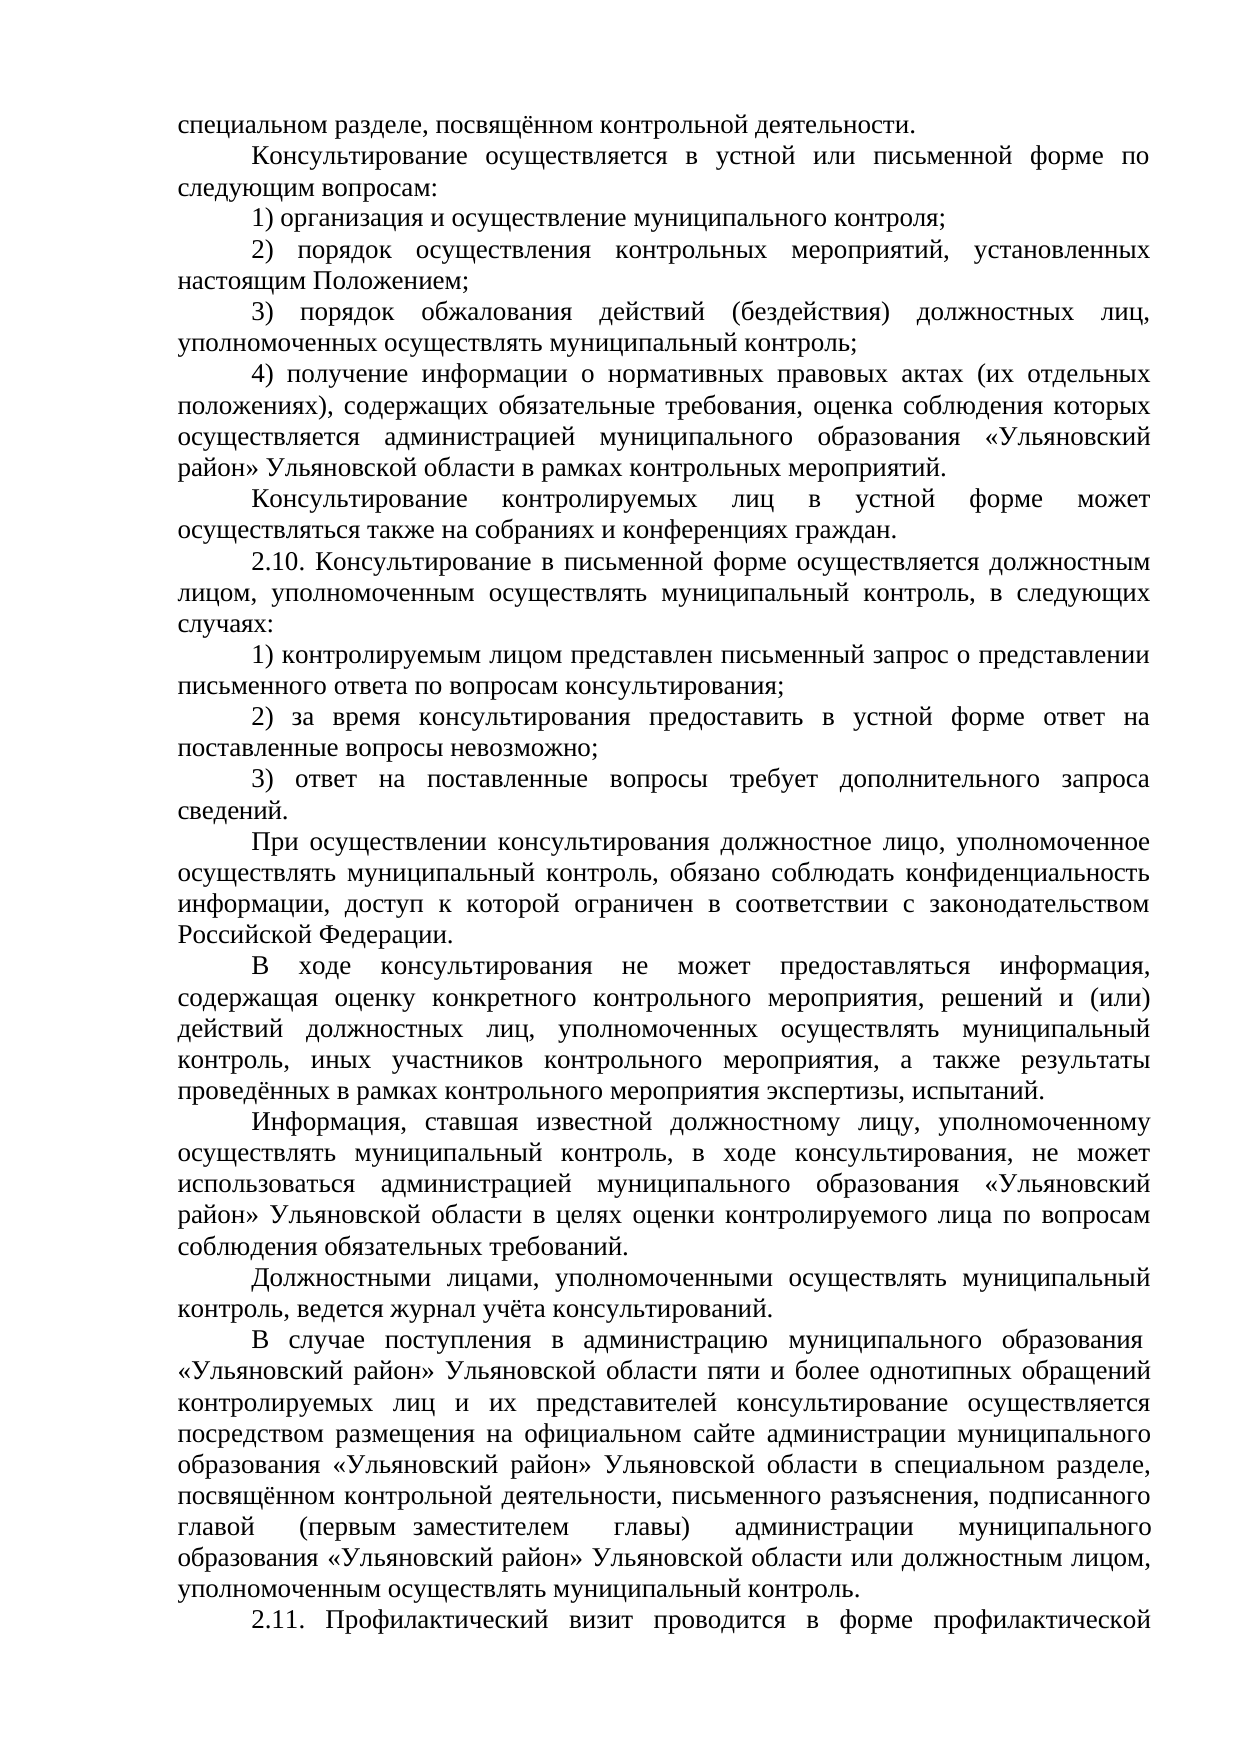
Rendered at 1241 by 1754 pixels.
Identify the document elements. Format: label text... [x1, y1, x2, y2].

list контролируемым лицом представлен письменный запрос о представлении письменного ответа по вопросам консультирования; [177, 638, 1151, 700]
list Консультирование в письменной форме осуществляется должностным лицом, уполномоченным осуществлять муниципальный контроль, в следующих случаях: [177, 544, 1151, 638]
text При осуществлении консультирования должностное лицо, уполномоченное осуществлять муниципальный контроль, обязано соблюдать конфиденциальность информации, доступ к которой ограничен в соответствии с законодательством Российской Федерации. [177, 825, 1151, 949]
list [177, 1604, 1152, 1635]
list порядок обжалования действий (бездействия) должностных лиц, уполномоченных осуществлять муниципальный контроль; [177, 295, 1151, 358]
text Информация, ставшая известной должностному лицу, уполномоченному осуществлять муниципальный контроль, в ходе консультирования, не может использоваться администрацией муниципального образования «Ульяновский район» Ульяновской области в целях оценки контролируемого лица по вопросам соблюдения обязательных требований. [177, 1105, 1152, 1261]
text Должностными лицами, уполномоченными осуществлять муниципальный контроль, ведется журнал учёта консультирований. [177, 1261, 1151, 1323]
list получение информации о нормативных правовых актах (их отдельных положениях), содержащих обязательные требования, оценка соблюдения которых осуществляется администрацией муниципального образования «Ульяновский район» Ульяновской области в рамках контрольных мероприятий. [177, 358, 1152, 482]
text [177, 108, 1152, 139]
list за время консультирования предоставить в устной форме ответ на поставленные вопросы невозможно; [177, 700, 1151, 763]
text Консультирование осуществляется в устной или письменной форме по следующим вопросам: [177, 139, 1151, 202]
list ответ на поставленные вопросы требует дополнительного запроса сведений. [177, 763, 1151, 825]
list порядок осуществления контрольных мероприятий, установленных настоящим Положением; [177, 233, 1151, 295]
text «Ульяновский район» Ульяновской области пяти и более однотипных обращений контролируемых лиц и их представителей консультирование осуществляется посредством размещения на официальном сайте администрации муниципального образования «Ульяновский район» Ульяновской области в специальном разделе, посвящённом контрольной деятельности, письменного разъяснения, подписанного главой (первым заместителем главы) администрации муниципального образования «Ульяновский район» Ульяновской области или должностным лицом, уполномоченным осуществлять муниципальный контроль. [177, 1354, 1152, 1604]
list организация и осуществление муниципального контроля; [251, 202, 1181, 233]
text Консультирование контролируемых лиц в устной форме может осуществляться также на собраниях и конференциях граждан. [177, 482, 1151, 544]
text В случае поступления в администрацию муниципального образования [251, 1323, 1181, 1354]
text В ходе консультирования не может предоставляться информация, содержащая оценку конкретного контрольного мероприятия, решений и (или) действий должностных лиц, уполномоченных осуществлять муниципальный контроль, иных участников контрольного мероприятия, а также результаты проведённых в рамках контрольного мероприятия экспертизы, испытаний. [177, 949, 1152, 1105]
